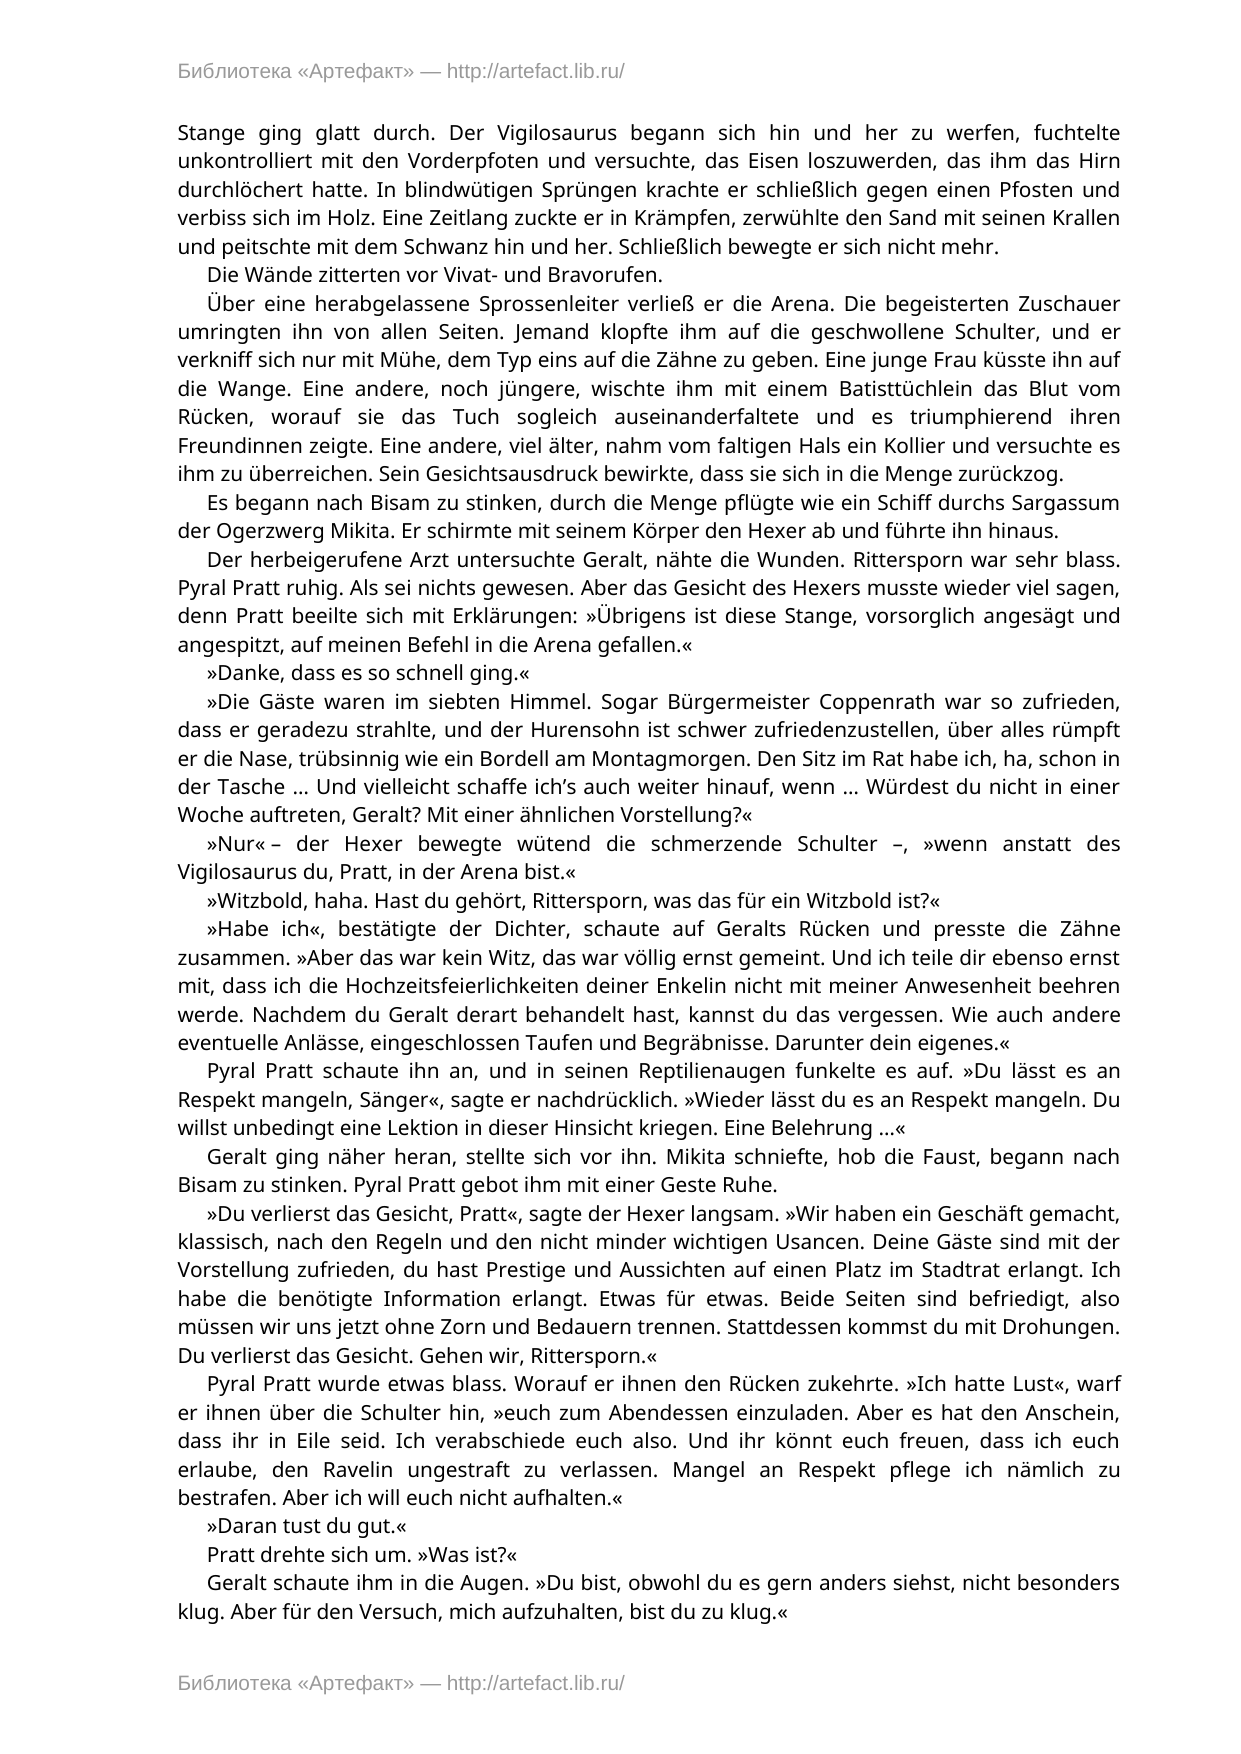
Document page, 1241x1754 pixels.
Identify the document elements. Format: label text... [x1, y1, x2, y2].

text »Danke, dass es so schnell ging.« [177, 658, 1122, 687]
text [177, 118, 1122, 260]
text »Witzbold, haha. Hast du gehört, Rittersporn, was das für ein Witzbold ist?« [177, 886, 1122, 914]
text »Du verlierst das Gesicht, Pratt«, sagte der Hexer langsam. »Wir haben ein Geschäft gemacht, klassisch, nach den Regeln und den nicht minder wichtigen Usancen. Deine Gäste sind mit der Vorstellung zufrieden, du hast Prestige und Aussichten auf einen Platz im Stadtrat erlangt. Ich habe die benötigte Information erlangt. Etwas für etwas. Beide Seiten sind befriedigt, also müssen wir uns jetzt ohne Zorn und Bedauern trennen. Stattdessen kommst du mit Drohungen. Du verlierst das Gesicht. Gehen wir, Rittersporn.« [177, 1199, 1122, 1369]
text »Habe ich«, bestätigte der Dichter, schaute auf Geralts Rücken und presste die Zähne zusammen. »Aber das war kein Witz, das war völlig ernst gemeint. Und ich teile dir ebenso ernst mit, dass ich die Hochzeitsfeierlichkeiten deiner Enkelin nicht mit meiner Anwesenheit beehren werde. Nachdem du Geralt derart behandelt hast, kannst du das vergessen. Wie auch andere eventuelle Anlässe, eingeschlossen Taufen und Begräbnisse. Darunter dein eigenes.« [177, 914, 1122, 1057]
text Der herbeigerufene Arzt untersuchte Geralt, nähte die Wunden. Rittersporn war sehr blass. Pyral Pratt ruhig. Als sei nichts gewesen. Aber das Gesicht des Hexers musste wieder viel sagen, denn Pratt beeilte sich mit Erklärungen: »Übrigens ist diese Stange, vorsorglich angesägt und angespitzt, auf meinen Befehl in die Arena gefallen.« [177, 545, 1122, 658]
text Pyral Pratt schaute ihn an, und in seinen Reptilienaugen funkelte es auf. »Du lässt es an Respekt mangeln, Sänger«, sagte er nachdrücklich. »Wieder lässt du es an Respekt mangeln. Du willst unbedingt eine Lektion in dieser Hinsicht kriegen. Eine Belehrung …« [177, 1057, 1122, 1142]
text »Daran tust du gut.« [177, 1512, 1122, 1540]
text Pratt drehte sich um. »Was ist?« [177, 1540, 1122, 1568]
text Geralt schaute ihm in die Augen. »Du bist, obwohl du es gern anders siehst, nicht besonders klug. Aber für den Versuch, mich aufzuhalten, bist du zu klug.« [177, 1568, 1122, 1625]
text »Die Gäste waren im siebten Himmel. Sogar Bürgermeister Coppenrath war so zufrieden, dass er geradezu strahlte, und der Hurensohn ist schwer zufriedenzustellen, über alles rümpft er die Nase, trübsinnig wie ein Bordell am Montagmorgen. Den Sitz im Rat habe ich, ha, schon in der Tasche … Und vielleicht schaffe ich’s auch weiter hinauf, wenn … Würdest du nicht in einer Woche auftreten, Geralt? Mit einer ähnlichen Vorstellung?« [177, 687, 1122, 829]
text »Nur« – der Hexer bewegte wütend die schmerzende Schulter –, »wenn anstatt des Vigilosaurus du, Pratt, in der Arena bist.« [177, 829, 1122, 886]
text Die Wände zitterten vor Vivat- und Bravorufen. [177, 260, 1122, 289]
text Pyral Pratt wurde etwas blass. Worauf er ihnen den Rücken zukehrte. »Ich hatte Lust«, warf er ihnen über die Schulter hin, »euch zum Abendessen einzuladen. Aber es hat den Anschein, dass ihr in Eile seid. Ich verabschiede euch also. Und ihr könnt euch freuen, dass ich euch erlaube, den Ravelin ungestraft zu verlassen. Mangel an Respekt pflege ich nämlich zu bestrafen. Aber ich will euch nicht aufhalten.« [177, 1369, 1122, 1512]
text Es begann nach Bisam zu stinken, durch die Menge pflügte wie ein Schiff durchs Sargassum der Ogerzwerg Mikita. Er schirmte mit seinem Körper den Hexer ab und führte ihn hinaus. [177, 488, 1122, 545]
text Geralt ging näher heran, stellte sich vor ihn. Mikita schniefte, hob die Faust, begann nach Bisam zu stinken. Pyral Pratt gebot ihm mit einer Geste Ruhe. [177, 1142, 1122, 1199]
text Über eine herabgelassene Sprossenleiter verließ er die Arena. Die begeisterten Zuschauer umringten ihn von allen Seiten. Jemand klopfte ihm auf die geschwollene Schulter, und er verkniff sich nur mit Mühe, dem Typ eins auf die Zähne zu geben. Eine junge Frau küsste ihn auf die Wange. Eine andere, noch jüngere, wischte ihm mit einem Batisttüchlein das Blut vom Rücken, worauf sie das Tuch sogleich auseinanderfaltete und es triumphierend ihren Freundinnen zeigte. Eine andere, viel älter, nahm vom faltigen Hals ein Kollier und versuchte es ihm zu überreichen. Sein Gesichtsausdruck bewirkte, dass sie sich in die Menge zurückzog. [177, 289, 1122, 488]
